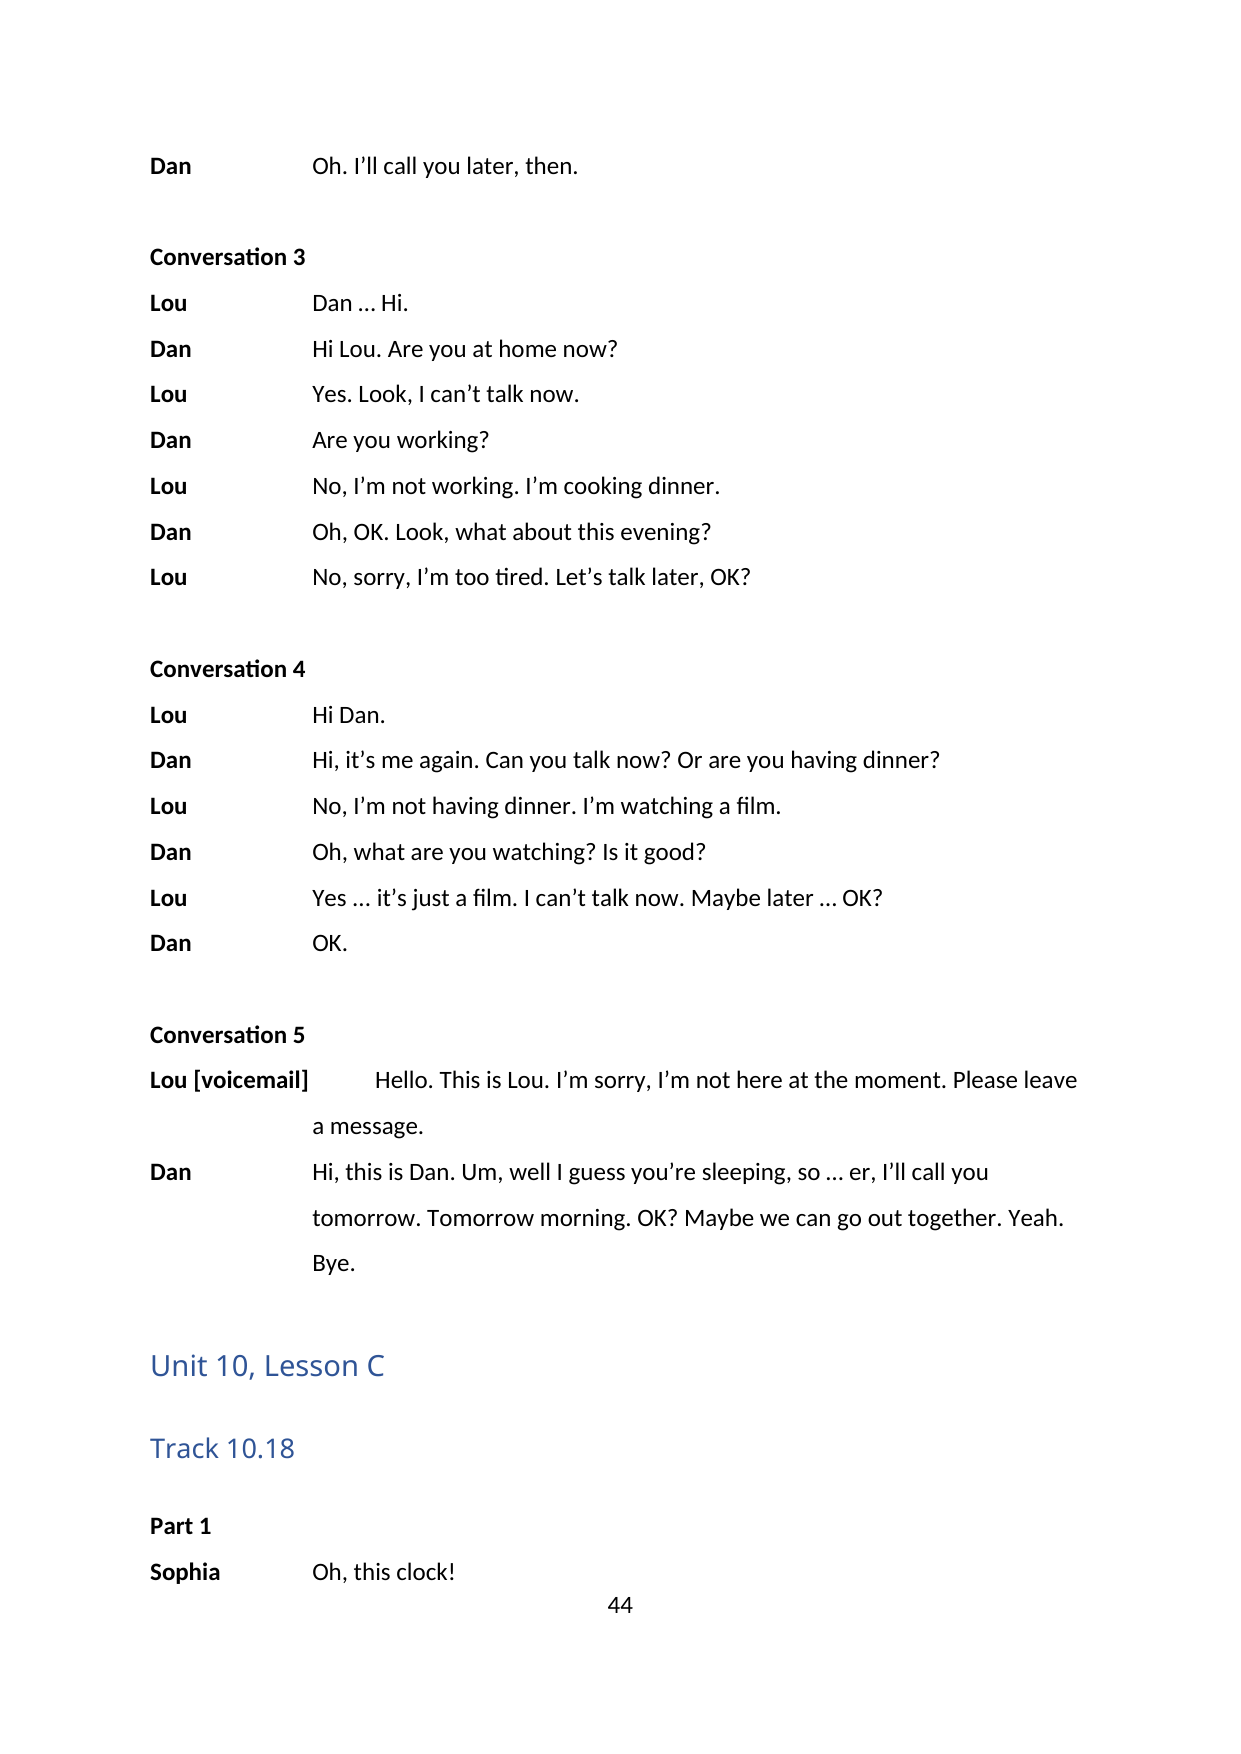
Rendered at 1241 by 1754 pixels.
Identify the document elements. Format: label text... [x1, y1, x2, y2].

text Dan Hi, it’s me again. Can you talk now? Or are you having dinner? [150, 744, 1090, 775]
text Dan Oh, OK. Look, what about this evening? [150, 516, 1090, 546]
text Lou Hi Dan. [150, 699, 1090, 729]
subtitle Track 10.18 [150, 1430, 1090, 1467]
text Lou [voicemail] Hello. This is Lou. I’m sorry, I’m not here at the moment. Please leave a message. [150, 1064, 1090, 1141]
text Conversation 4 [150, 653, 1090, 683]
text Lou No, I’m not working. I’m cooking dinner. [150, 470, 1090, 501]
text Dan Oh, what are you watching? Is it good? [150, 836, 1090, 866]
text Conversation 3 [150, 241, 1090, 272]
text Dan OK. [150, 927, 1090, 958]
text Lou Yes ... it’s just a film. I can’t talk now. Maybe later … OK? [150, 882, 1090, 912]
text Lou No, sorry, I’m too tired. Let’s talk later, OK? [150, 562, 1090, 592]
text Dan Are you working? [150, 424, 1090, 455]
text Dan Hi Lou. Are you at home now? [150, 333, 1090, 363]
text Lou Yes. Look, I can’t talk now. [150, 379, 1090, 409]
text Sophia Oh, this clock! [150, 1556, 1090, 1586]
text Lou No, I’m not having dinner. I’m watching a film. [150, 790, 1090, 821]
text Dan Hi, this is Dan. Um, well I guess you’re sleeping, so … er, I’ll call you tomorrow. Tomorrow morning. OK? Maybe we can go out together. Yeah. Bye. [150, 1156, 1090, 1278]
text Dan Oh. I’ll call you later, then. [150, 150, 1090, 181]
subtitle Unit 10, Lesson C [150, 1345, 1090, 1385]
text Conversation 5 [150, 1019, 1090, 1049]
text Lou Dan … Hi. [150, 287, 1090, 318]
text Part 1 [150, 1510, 1090, 1541]
